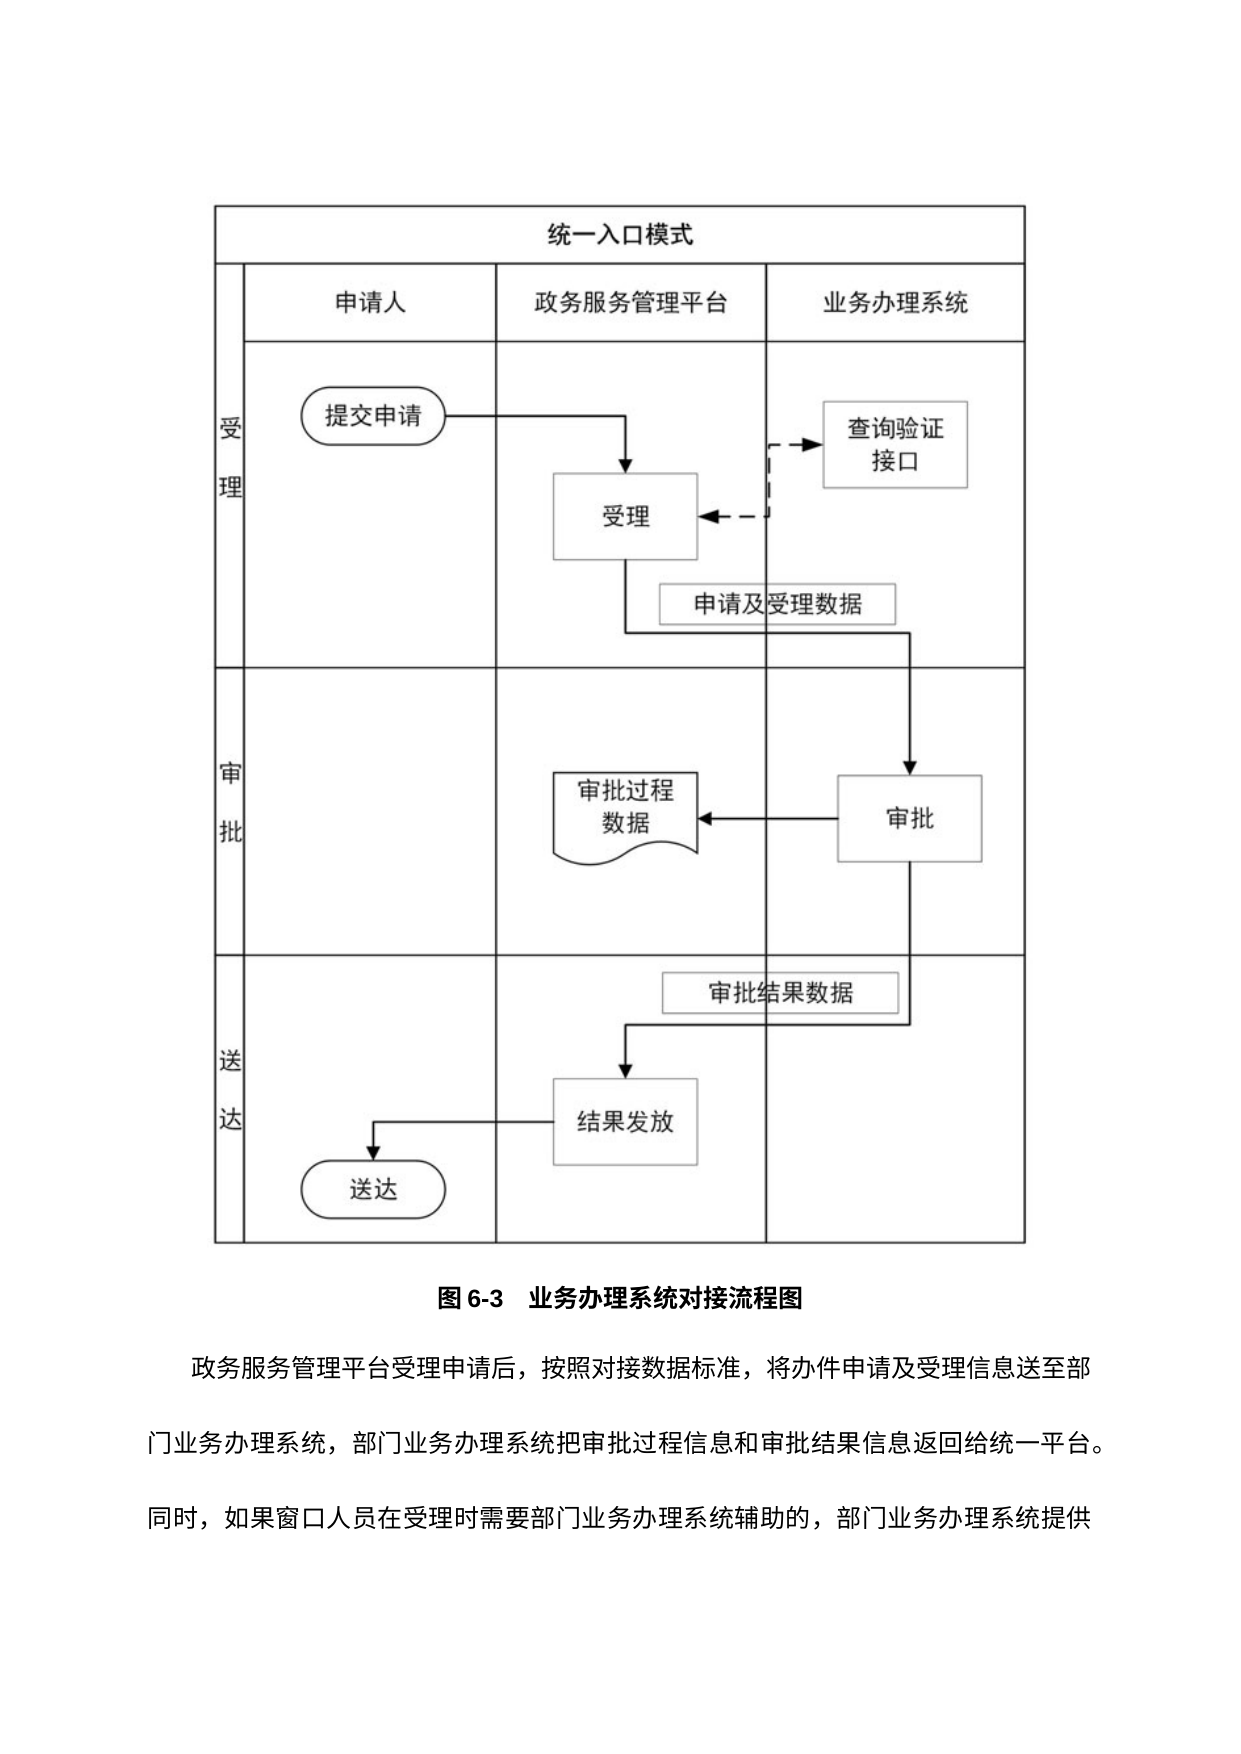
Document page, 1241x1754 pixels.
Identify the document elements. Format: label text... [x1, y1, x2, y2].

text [148, 1334, 1092, 1549]
picture [206, 187, 1034, 1253]
text 图6-3 业务办理系统对接流程图 [148, 1264, 1092, 1329]
